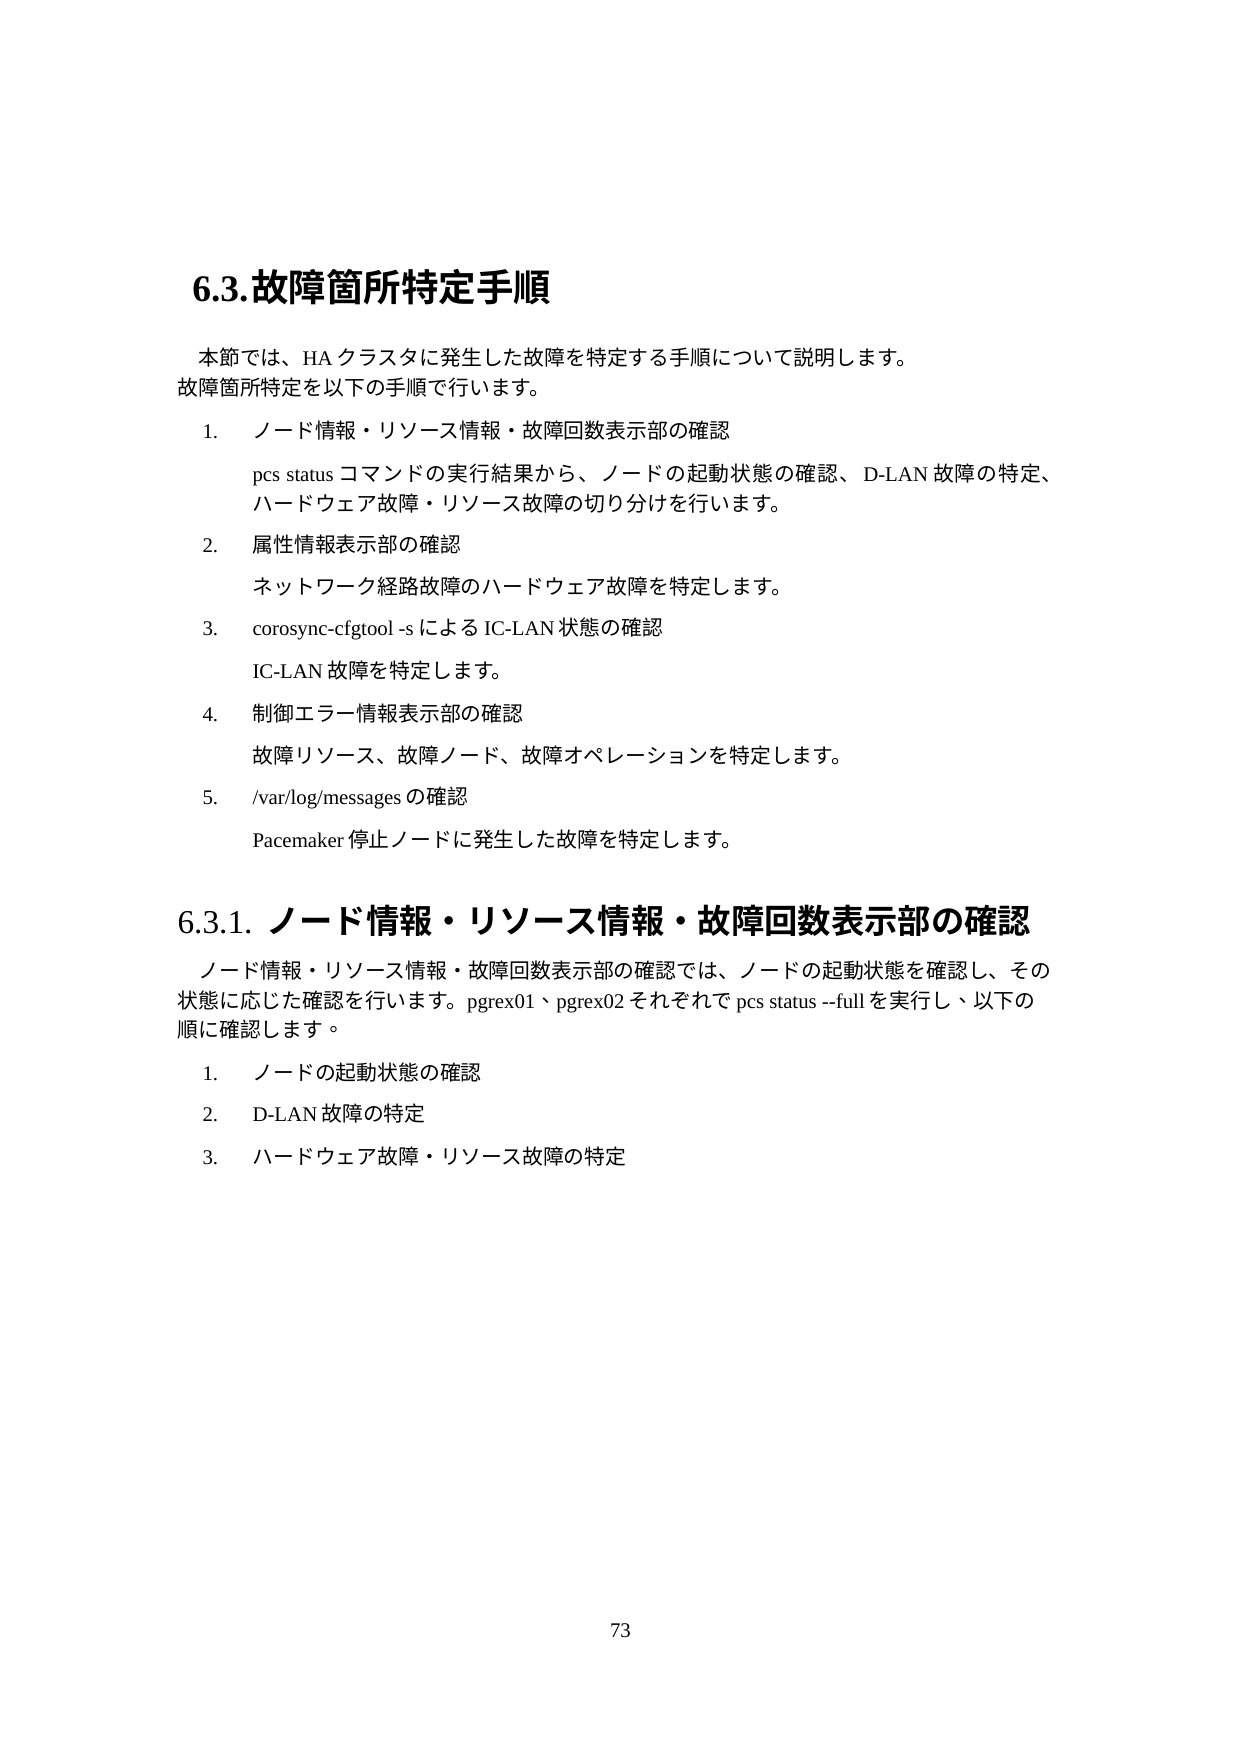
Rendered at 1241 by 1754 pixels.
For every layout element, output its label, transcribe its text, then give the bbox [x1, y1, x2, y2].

list corosync-cfgtool -sによるIC-LAN状態の確認 [202, 613, 1063, 642]
subtitle 故障箇所特定手順 [192, 261, 1063, 312]
list ノード情報・リソース情報・故障回数表示部の確認 [202, 414, 1063, 444]
list D-LAN故障の特定 [202, 1099, 1054, 1128]
list Pacemaker停止ノードに発生した故障を特定します。 [202, 823, 1063, 853]
list 属性情報表示部の確認 [202, 530, 1063, 558]
list pcs statusコマンドの実行結果から、ノードの起動状態の確認、D-LAN故障の特定、ハードウェア故障・リソース故障の切り分けを行います。 [202, 457, 1063, 517]
list /var/log/messagesの確認 [202, 782, 1063, 811]
list IC-LAN故障を特定します。 [202, 654, 1063, 684]
list 故障リソース、故障ノード、故障オペレーションを特定します。 [202, 740, 1063, 770]
text 本節では、HAクラスタに発生した故障を特定する手順について説明します。 [177, 341, 1054, 371]
subtitle ノード情報・リソース情報・故障回数表示部の確認 [177, 895, 1063, 943]
list 制御エラー情報表示部の確認 [202, 697, 1063, 727]
text ノード情報・リソース情報・故障回数表示部の確認では、ノードの起動状態を確認し、その状態に応じた確認を行います。pgrex01、pgrex02それぞれでpcs status --fullを実行し、以下の順に確認します。 [177, 954, 1054, 1043]
list ノードの起動状態の確認 [202, 1056, 1054, 1086]
text 故障箇所特定を以下の手順で行います。 [177, 371, 1054, 402]
list ハードウェア故障・リソース故障の特定 [202, 1140, 1054, 1171]
list ネットワーク経路故障のハードウェア故障を特定します。 [202, 571, 1063, 601]
